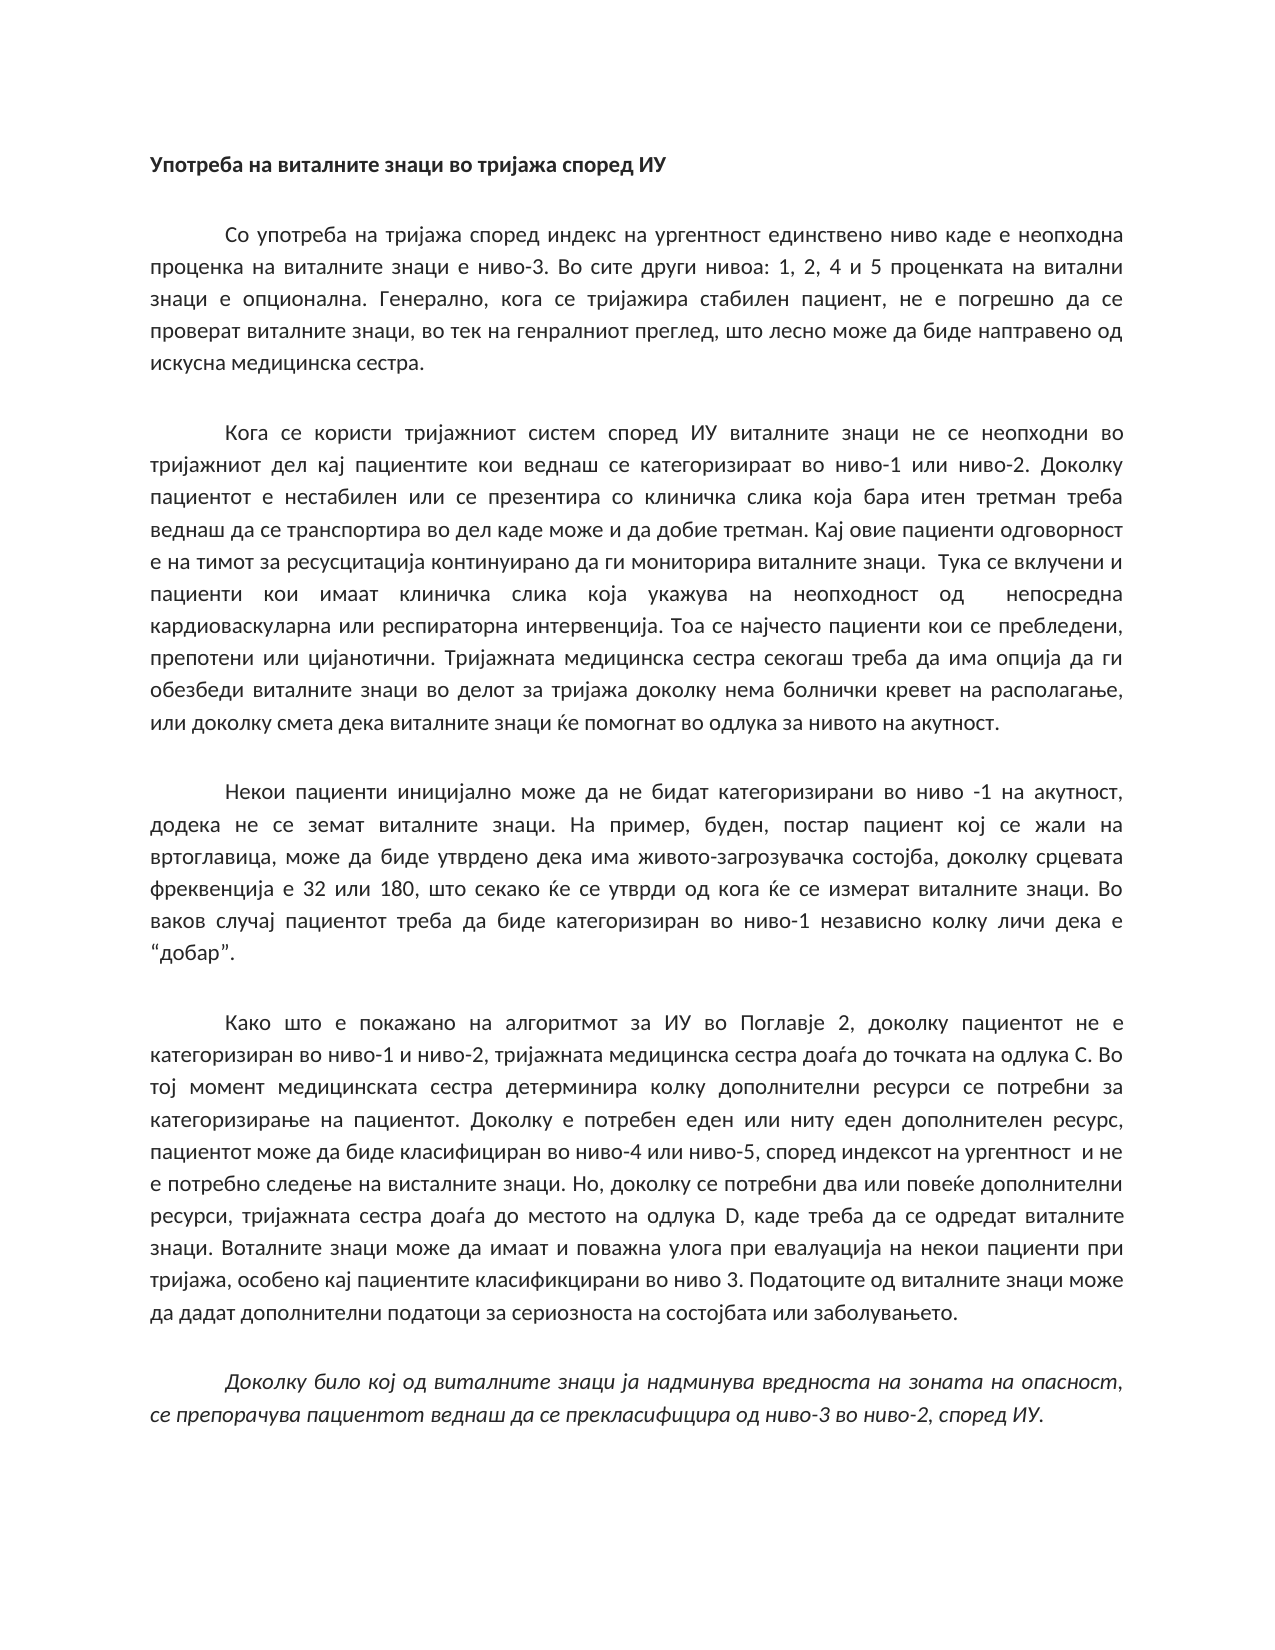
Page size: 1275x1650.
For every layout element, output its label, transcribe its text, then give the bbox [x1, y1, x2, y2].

text Како што е покажано на алгоритмот за ИУ во Поглавје 2, доколку пациентот не е категоризиран во ниво-1 и ниво-2, тријажната медицинска сестра доаѓа до точката на одлука С. Во тој момент медицинската сестра детерминира колку дополнителни ресурси се потребни за категоризирање на пациентот. Доколку е потребен еден или ниту еден дополнителен ресурс, пациентот може да биде класифициран во ниво-4 или ниво-5, според индексот на ургентност и не е потребно следење на висталните знаци. Но, доколку се потребни два или повеќе дополнителни ресурси, тријажната сестра доаѓа до местото на одлука D, каде треба да се одредат виталните знаци. Воталните знаци може да имаат и поважна улога при евалуација на некои пациенти при тријажа, особено кај пациентите класификцирани во ниво 3. Податоците од виталните знаци може да дадат дополнителни податоци за сериозноста на состојбата или заболувањето. [150, 1008, 1125, 1326]
text Доколку било кој од виталните знаци ја надминува вредноста на зоната на опасност, се препорачува пациентот веднаш да се прекласифицира од ниво-3 во ниво-2, според ИУ. [150, 1367, 1125, 1428]
text Со употреба на тријажа според индекс на ургентност единствено ниво каде е неопходна проценка на виталните знаци е ниво-3. Во сите други нивоа: 1, 2, 4 и 5 проценката на витални знаци е опционална. Генерално, кога се тријажира стабилен пациент, не е погрешно да се проверат виталните знаци, во тек на генралниот преглед, што лесно може да биде наптравено од искусна медицинска сестра. [150, 220, 1125, 376]
text Некои пациенти иницијално може да не бидат категоризирани во ниво -1 на акутност, додека не се земат виталните знаци. На пример, буден, постар пациент кој се жали на вртоглавица, може да биде утврдено дека има живото-загрозувачка состојба, доколку срцевата фреквенција е 32 или 180, што секако ќе се утврди од кога ќе се измерат виталните знаци. Во ваков случај пациентот треба да биде категоризиран во ниво-1 независно колку личи дека е “добар”. [150, 777, 1125, 966]
text Кога се користи тријажниот систем според ИУ виталните знаци не се неопходни во тријажниот дел кај пациентите кои веднаш се категоризираат во ниво-1 или ниво-2. Доколку пациентот е нестабилен или се презентира со клиничка слика која бара итен третман треба веднаш да се транспортира во дел каде може и да добие третман. Кај овие пациенти одговорност е на тимот за ресусцитација континуирано да ги мониторира виталните знаци. Тука се вклучени и пациенти кои имаат клиничка слика која укажува на неопходност од непосредна кардиоваскуларна или респираторна интервенција. Тоа се најчесто пациенти кои се пребледени, препотени или цијанотични. Тријажната медицинска сестра секогаш треба да има опција да ги обезбеди виталните знаци во делот за тријажа доколку нема болнички кревет на располагање, или доколку смета дека виталните знаци ќе помогнат во одлука за нивото на акутност. [150, 418, 1125, 736]
text Употреба на виталните знаци во тријажа според ИУ [150, 150, 1125, 178]
